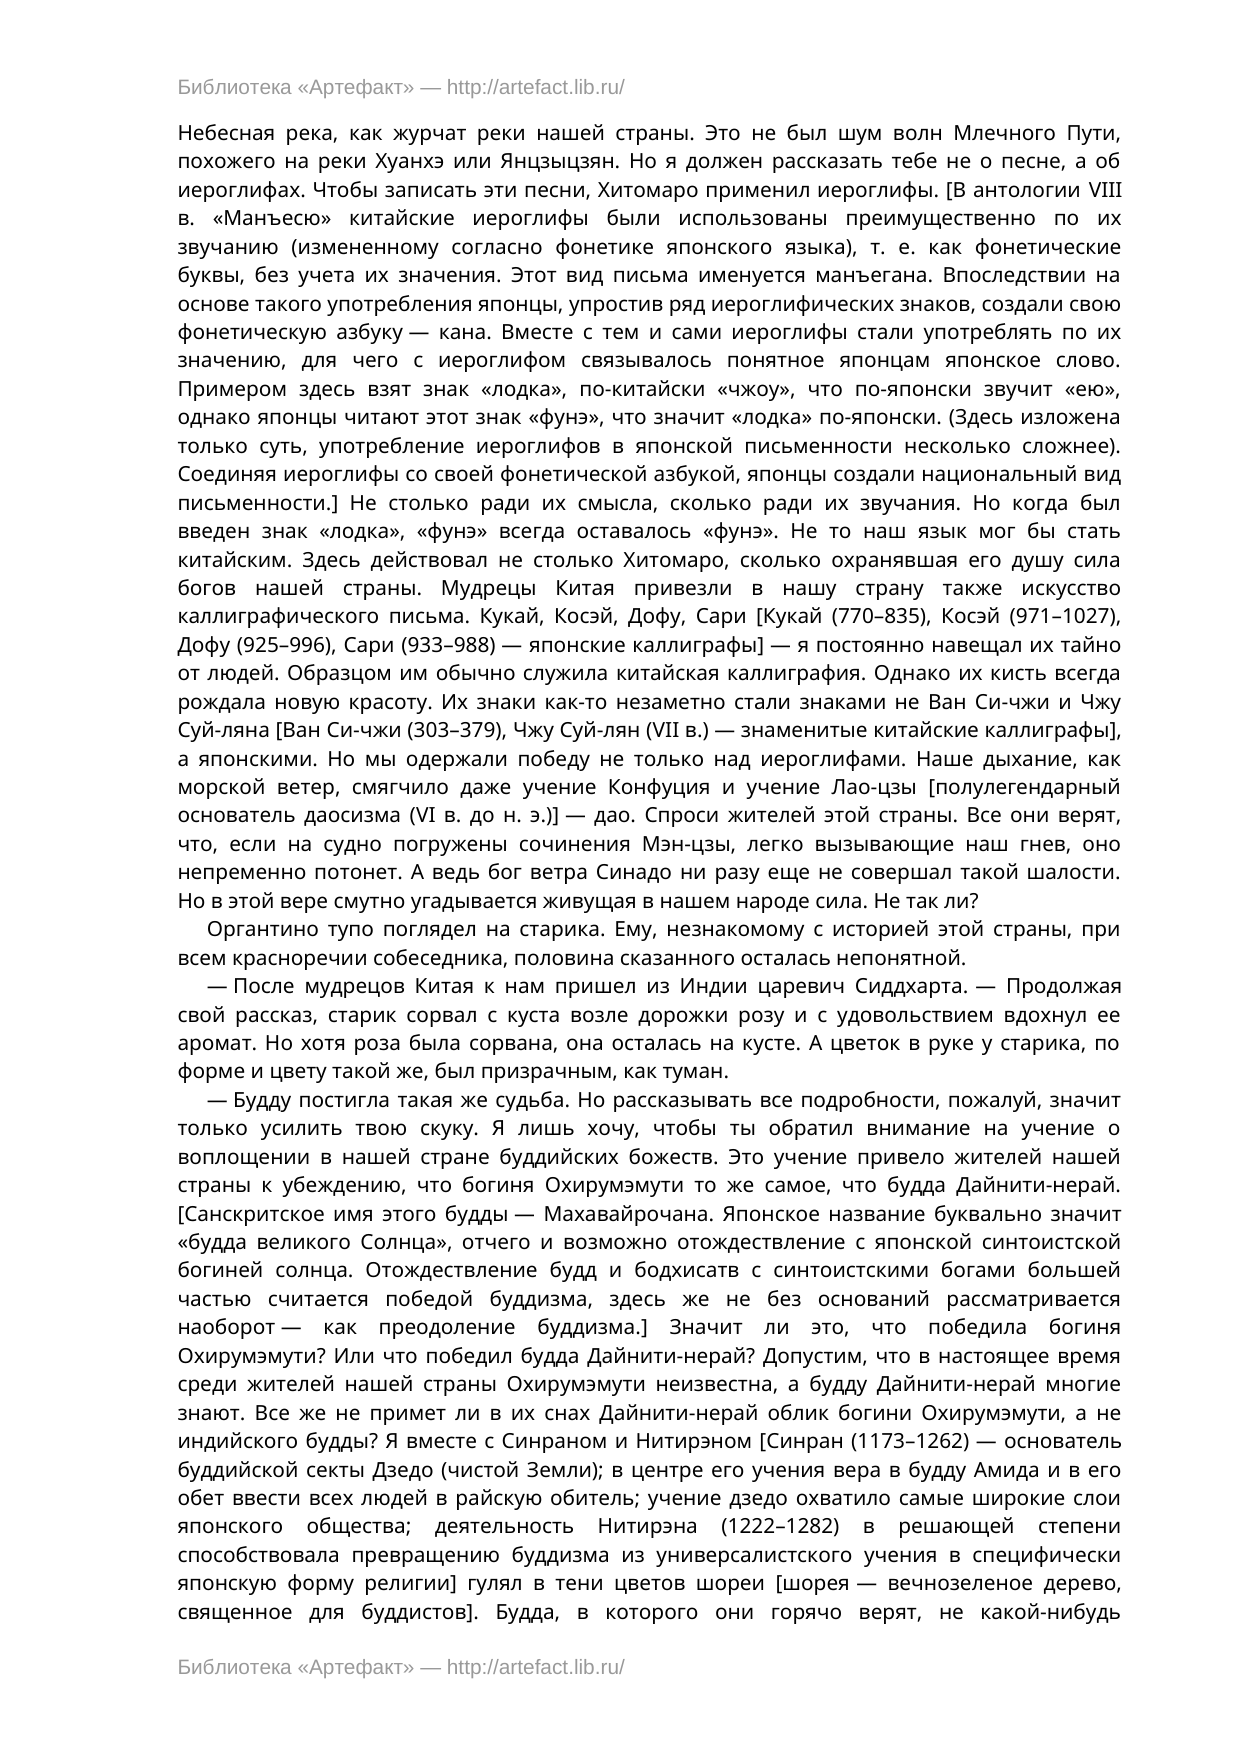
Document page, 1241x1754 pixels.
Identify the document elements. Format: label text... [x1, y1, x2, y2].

text Органтино тупо поглядел на старика. Ему, незнакомому с историей этой страны, при всем красноречии собеседника, половина сказанного осталась непонятной. [177, 914, 1122, 971]
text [177, 1085, 1122, 1625]
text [177, 118, 1122, 914]
text — После мудрецов Китая к нам пришел из Индии царевич Сиддхарта. — Продолжая свой рассказ, старик сорвал с куста возле дорожки розу и с удовольствием вдохнул ее аромат. Но хотя роза была сорвана, она осталась на кусте. А цветок в руке у старика, по форме и цвету такой же, был призрачным, как туман. [177, 971, 1122, 1085]
